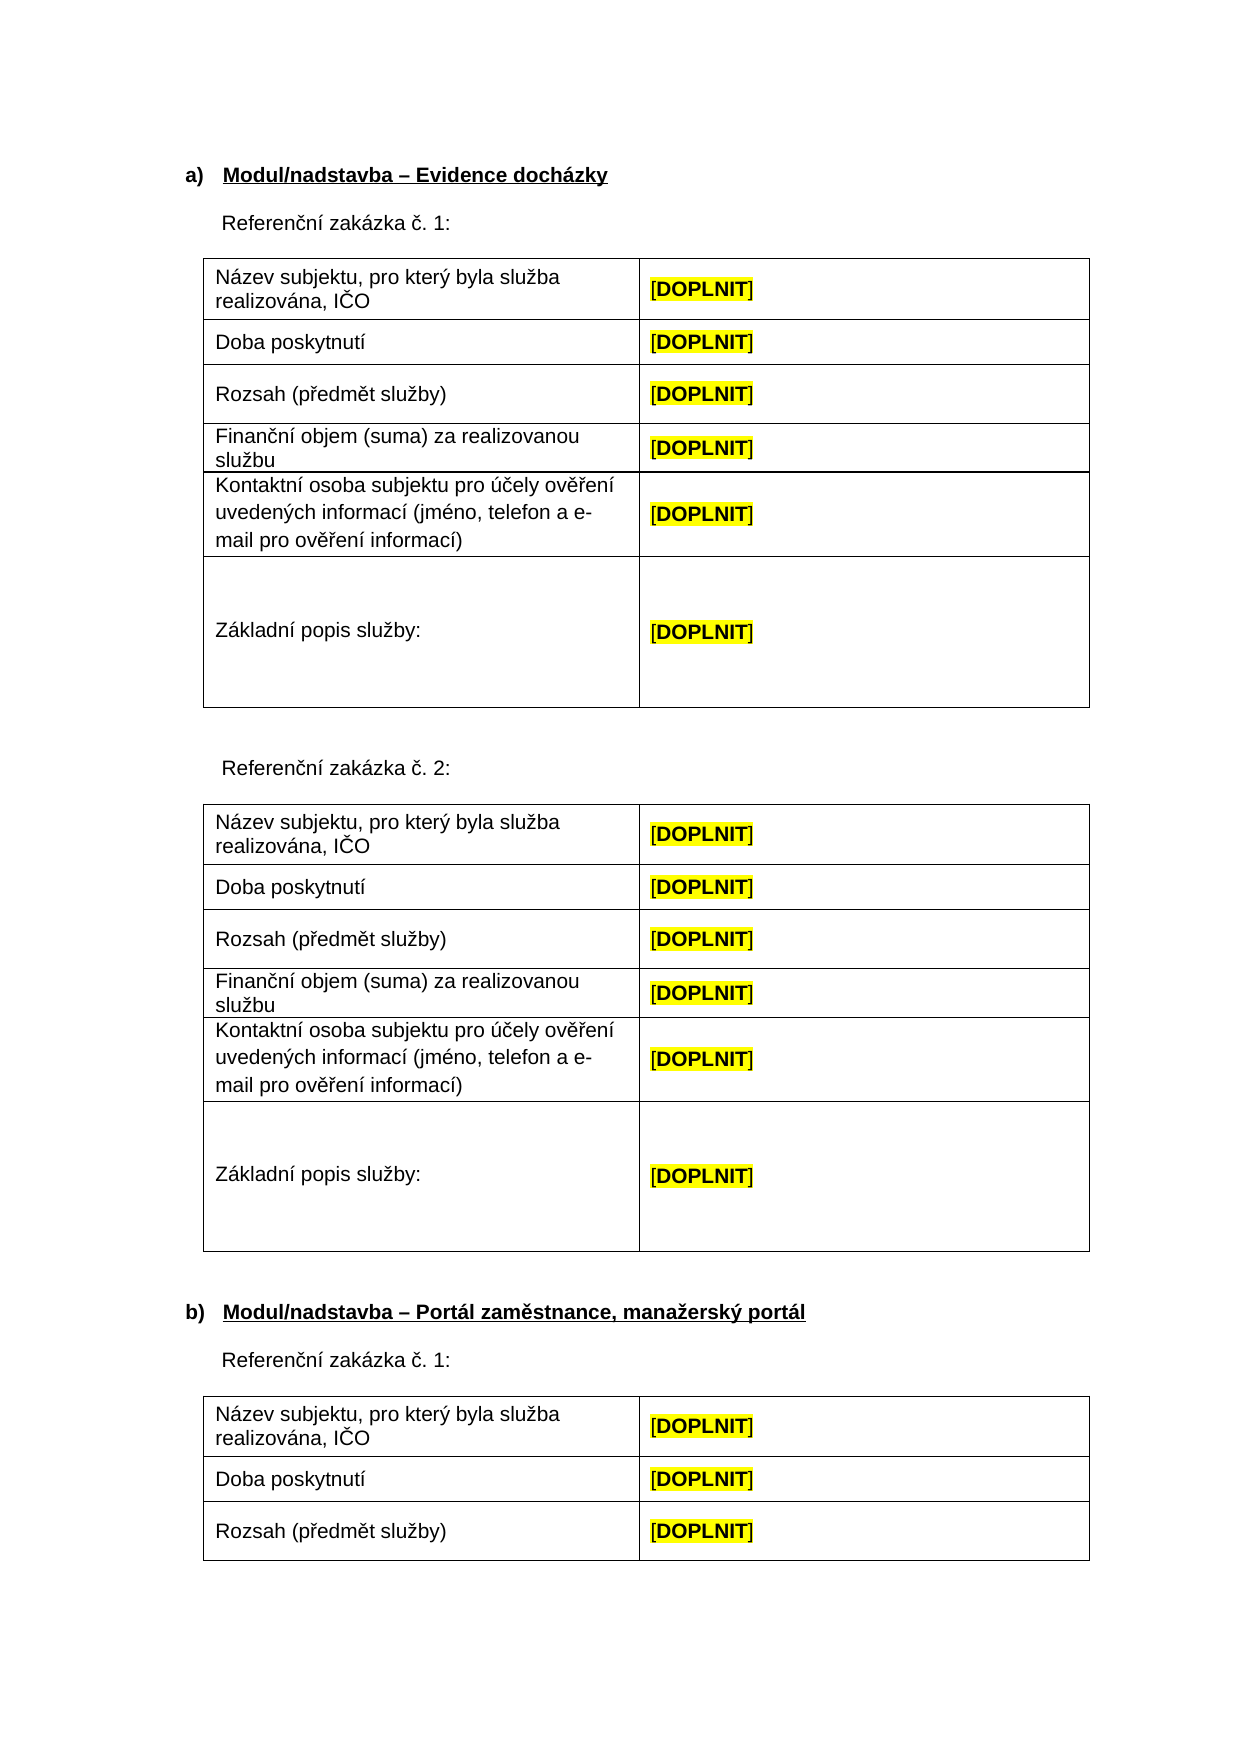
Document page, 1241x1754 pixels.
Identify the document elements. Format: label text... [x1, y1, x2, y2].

table_header [DOPLNIT] [640, 1397, 1089, 1456]
table_cell [DOPLNIT] [640, 365, 1089, 422]
list Referenční zakázka č. 2: [221, 756, 1092, 779]
table_header Název subjektu, pro který byla služba realizována, IČO [204, 1397, 639, 1456]
list Modul/nadstavba – Portál zaměstnance, manažerský portál [185, 1300, 1092, 1324]
table_cell [DOPLNIT] [640, 1102, 1089, 1251]
table_cell Doba poskytnutí [204, 1457, 639, 1501]
table_cell Rozsah (předmět služby) [204, 365, 639, 422]
table_cell Doba poskytnutí [204, 320, 639, 363]
table_cell Doba poskytnutí [204, 865, 639, 909]
table_header [DOPLNIT] [640, 805, 1089, 864]
table_cell [DOPLNIT] [640, 1018, 1089, 1101]
list Referenční zakázka č. 1: [221, 1348, 1092, 1372]
table_header Název subjektu, pro který byla služba realizována, IČO [204, 805, 639, 864]
table_cell [DOPLNIT] [640, 424, 1089, 471]
table_cell Rozsah (předmět služby) [204, 910, 639, 968]
list Referenční zakázka č. 1: [221, 210, 1092, 234]
table_cell Finanční objem (suma) za realizovanou službu [204, 424, 639, 471]
table_cell Základní popis služby: [204, 557, 639, 707]
table_cell Kontaktní osoba subjektu pro účely ověření uvedených informací (jméno, telefon a e-mail pro ověření informací) [204, 473, 639, 556]
table_header Název subjektu, pro který byla služba realizována, IČO [204, 259, 639, 318]
table_cell [DOPLNIT] [640, 473, 1089, 556]
table_cell [DOPLNIT] [640, 1457, 1089, 1501]
table_cell Finanční objem (suma) za realizovanou službu [204, 969, 639, 1017]
table_cell [DOPLNIT] [640, 1502, 1089, 1560]
table_cell [DOPLNIT] [640, 865, 1089, 909]
table_cell Kontaktní osoba subjektu pro účely ověření uvedených informací (jméno, telefon a e-mail pro ověření informací) [204, 1018, 639, 1101]
table_cell [DOPLNIT] [640, 557, 1089, 707]
table_header [DOPLNIT] [640, 259, 1089, 318]
table_cell [DOPLNIT] [640, 320, 1089, 363]
table_cell [DOPLNIT] [640, 969, 1089, 1017]
table_cell [DOPLNIT] [640, 910, 1089, 968]
list Modul/nadstavba – Evidence docházky [185, 162, 1092, 186]
table_cell Rozsah (předmět služby) [204, 1502, 639, 1560]
table_cell Základní popis služby: [204, 1102, 639, 1251]
